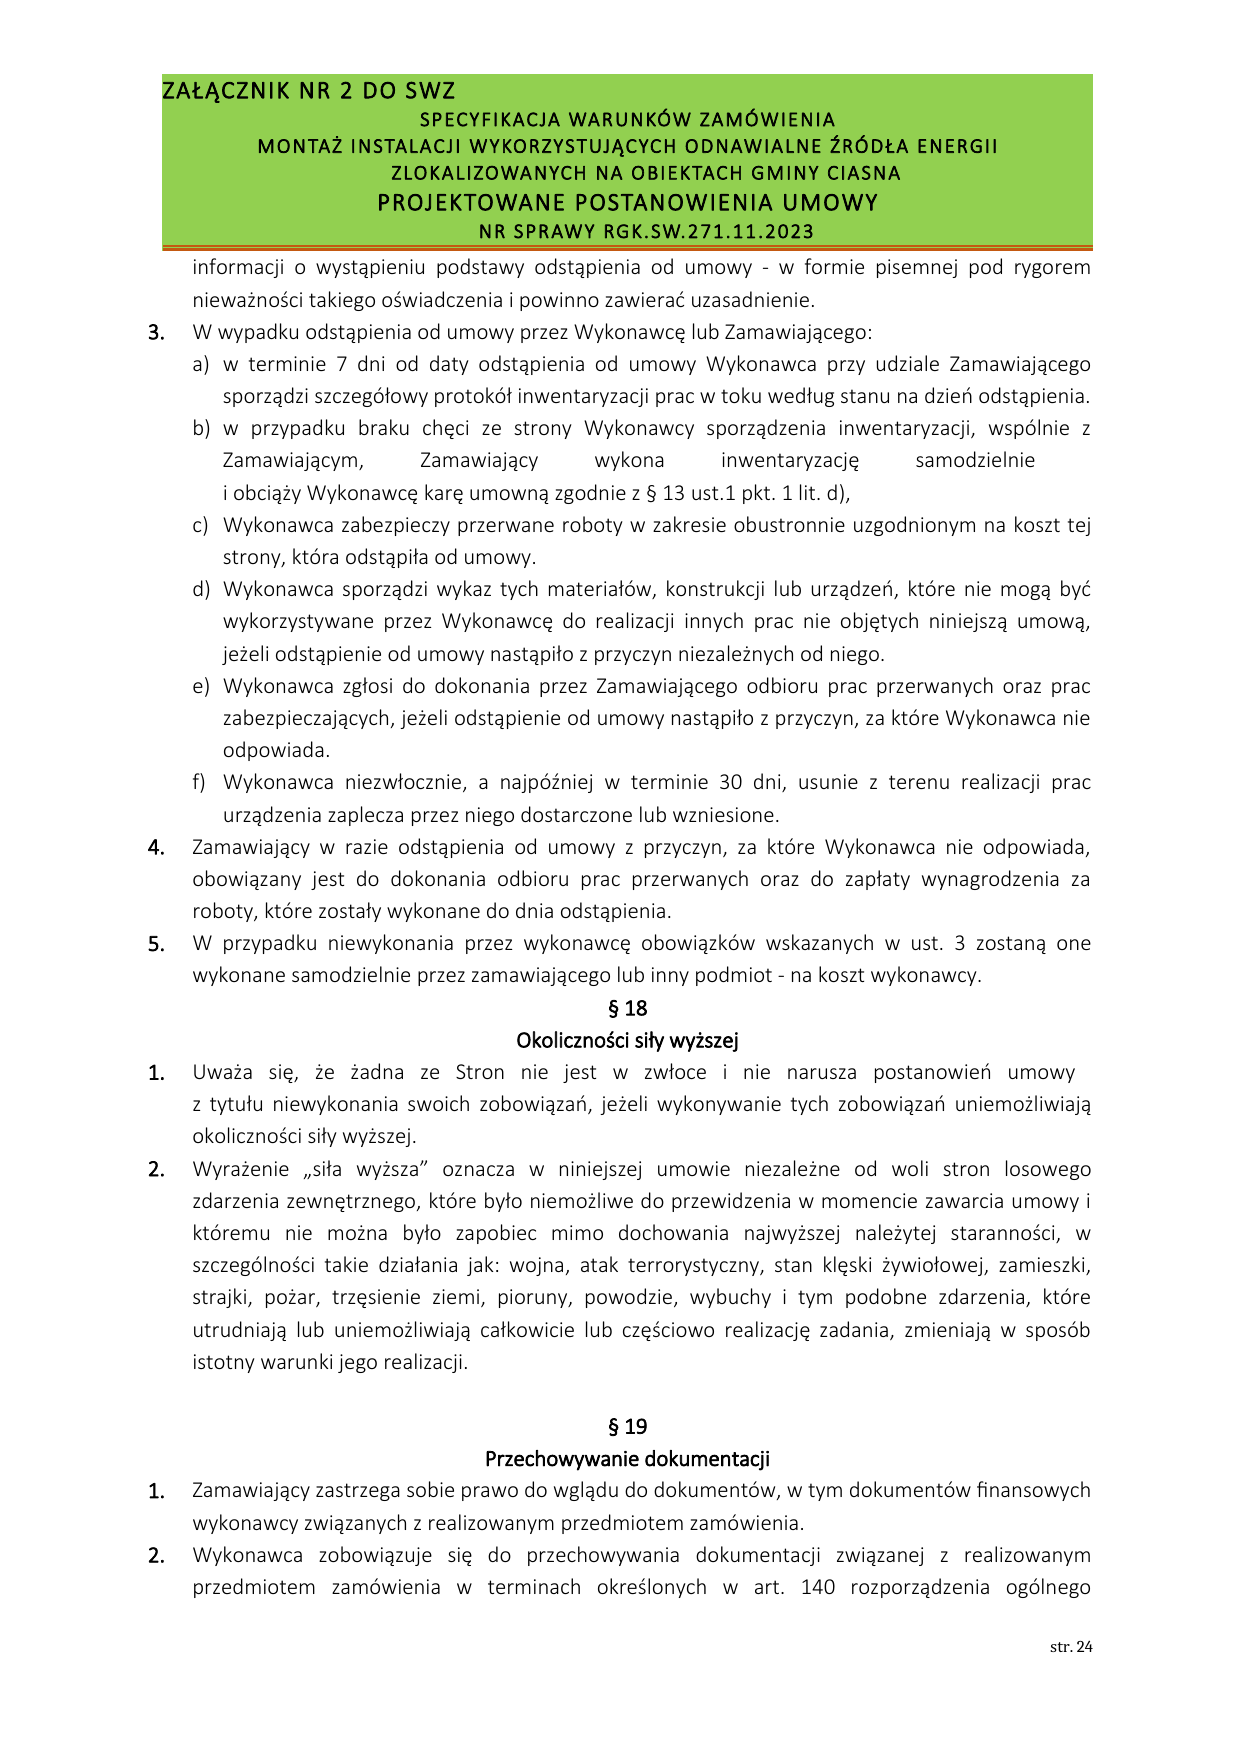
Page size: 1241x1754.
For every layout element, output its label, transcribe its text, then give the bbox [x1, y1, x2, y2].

list Wyrażenie „siła wyższa” oznacza w niniejszej umowie niezależne od woli stron losowego zdarzenia zewnętrznego, które było niemożliwe do przewidzenia w momencie zawarcia umowy i któremu nie można było zapobiec mimo dochowania najwyższej należytej staranności, w szczególności takie działania jak: wojna, atak terrorystyczny, stan klęski żywiołowej, zamieszki, strajki, pożar, trzęsienie ziemi, pioruny, powodzie, wybuchy i tym podobne zdarzenia, które utrudniają lub uniemożliwiają całkowicie lub częściowo realizację zadania, zmieniają w sposób istotny warunki jego realizacji. [148, 1154, 1093, 1375]
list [148, 252, 1093, 313]
list W przypadku niewykonania przez wykonawcę obowiązków wskazanych w ust. 3 zostaną one wykonane samodzielnie przez zamawiającego lub inny podmiot - na koszt wykonawcy. [148, 928, 1093, 989]
list W wypadku odstąpienia od umowy przez Wykonawcę lub Zamawiającego: [148, 317, 1093, 345]
list Wykonawca zgłosi do dokonania przez Zamawiającego odbioru prac przerwanych oraz prac zabezpieczających, jeżeli odstąpienie od umowy nastąpiło z przyczyn, za które Wykonawca nie odpowiada. [192, 671, 1093, 763]
text § 19 [162, 1411, 1093, 1439]
text § 18 [162, 993, 1093, 1021]
list Wykonawca niezwłocznie, a najpóźniej w terminie 30 dni, usunie z terenu realizacji prac urządzenia zaplecza przez niego dostarczone lub wzniesione. [192, 767, 1093, 828]
list Zamawiający w razie odstąpienia od umowy z przyczyn, za które Wykonawca nie odpowiada, obowiązany jest do dokonania odbioru prac przerwanych oraz do zapłaty wynagrodzenia za roboty, które zostały wykonane do dnia odstąpienia. [148, 832, 1093, 924]
text Okoliczności siły wyższej [162, 1025, 1093, 1053]
list Wykonawca zabezpieczy przerwane roboty w zakresie obustronnie uzgodnionym na koszt tej strony, która odstąpiła od umowy. [192, 510, 1093, 570]
list Zamawiający zastrzega sobie prawo do wglądu do dokumentów, w tym dokumentów finansowych wykonawcy związanych z realizowanym przedmiotem zamówienia. [148, 1476, 1093, 1536]
text Przechowywanie dokumentacji [162, 1443, 1093, 1471]
list Wykonawca sporządzi wykaz tych materiałów, konstrukcji lub urządzeń, które nie mogą być wykorzystywane przez Wykonawcę do realizacji innych prac nie objętych niniejszą umową, jeżeli odstąpienie od umowy nastąpiło z przyczyn niezależnych od niego. [192, 574, 1093, 667]
list w przypadku braku chęci ze strony Wykonawcy sporządzenia inwentaryzacji, wspólnie z Zamawiającym, Zamawiający wykona inwentaryzację samodzielnie i obciąży Wykonawcę karę umowną zgodnie z § 13 ust.1 pkt. 1 lit. d), [192, 413, 1093, 506]
list Uważa się, że żadna ze Stron nie jest w zwłoce i nie narusza postanowień umowy z tytułu niewykonania swoich zobowiązań, jeżeli wykonywanie tych zobowiązań uniemożliwiają okoliczności siły wyższej. [148, 1057, 1093, 1149]
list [148, 1540, 1093, 1600]
list w terminie 7 dni od daty odstąpienia od umowy Wykonawca przy udziale Zamawiającego sporządzi szczegółowy protokół inwentaryzacji prac w toku według stanu na dzień odstąpienia. [192, 349, 1093, 409]
